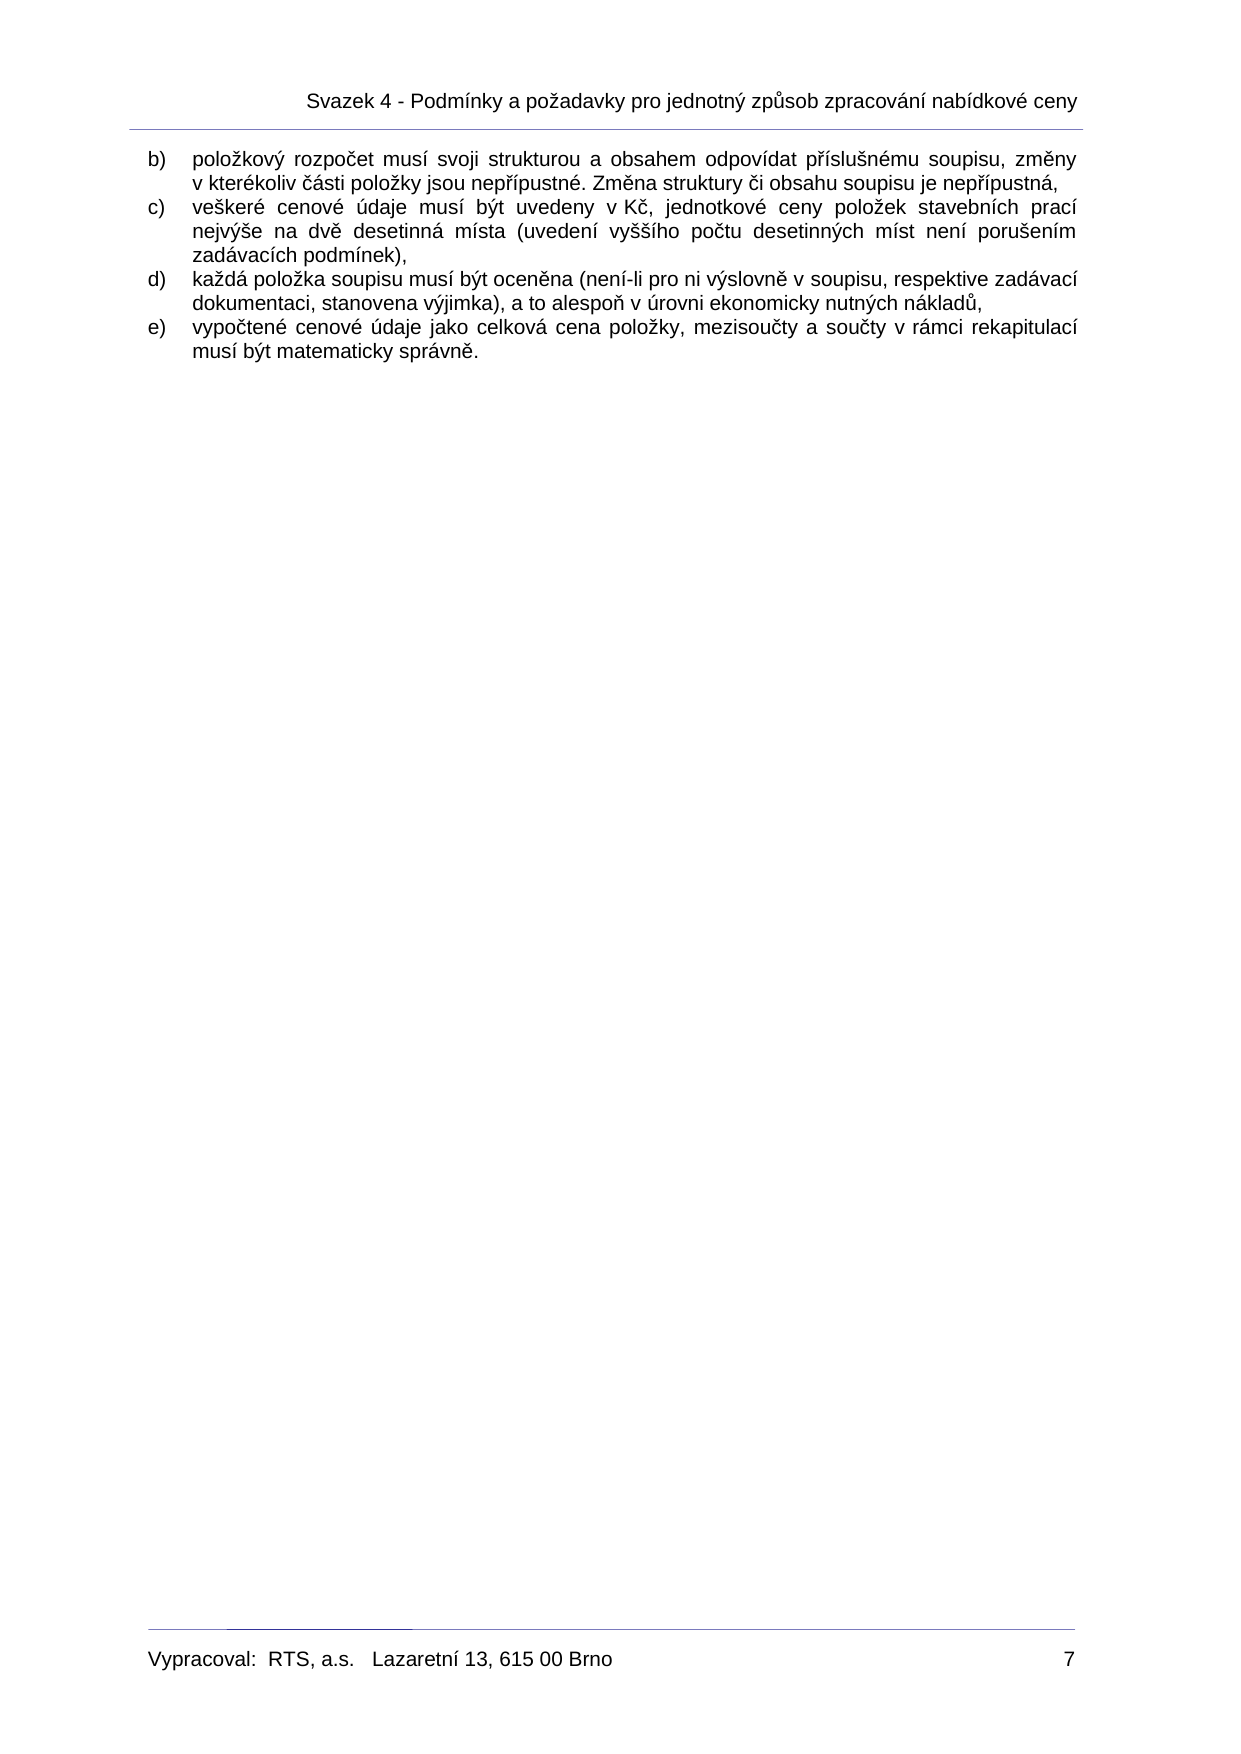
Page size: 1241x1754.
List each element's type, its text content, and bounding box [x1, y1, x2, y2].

list položkový rozpočet musí svoji strukturou a obsahem odpovídat příslušnému soupisu, změny v kterékoliv části položky jsou nepřípustné. Změna struktury či obsahu soupisu je nepřípustná, [148, 147, 1078, 195]
list veškeré cenové údaje musí být uvedeny v Kč, jednotkové ceny položek stavebních prací nejvýše na dvě desetinná místa (uvedení vyššího počtu desetinných míst není porušením zadávacích podmínek), [148, 195, 1078, 267]
list každá položka soupisu musí být oceněna (není-li pro ni výslovně v soupisu, respektive zadávací dokumentaci, stanovena výjimka), a to alespoň v úrovni ekonomicky nutných nákladů, [148, 267, 1078, 314]
list vypočtené cenové údaje jako celková cena položky, mezisoučty a součty v rámci rekapitulací musí být matematicky správně. [148, 314, 1078, 362]
